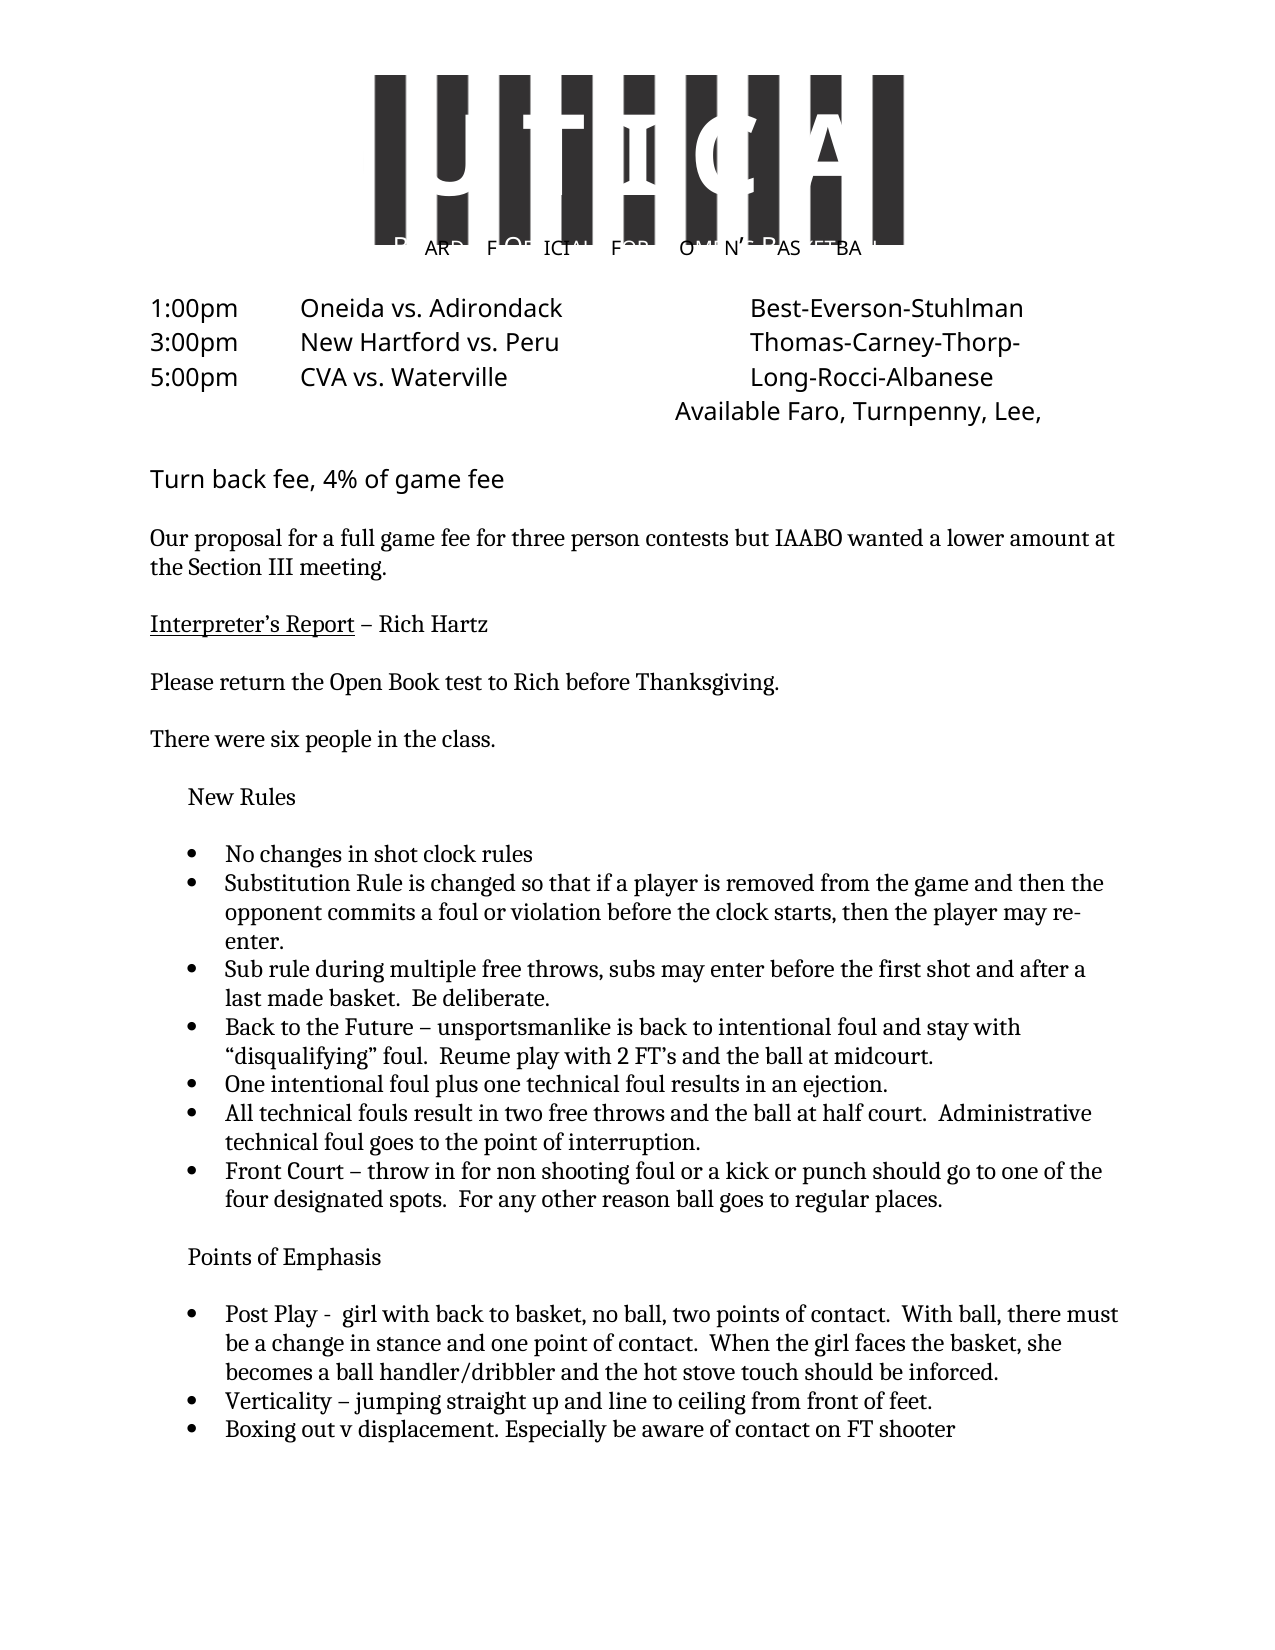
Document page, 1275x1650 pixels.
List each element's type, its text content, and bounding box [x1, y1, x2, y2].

text Interpreter’s Report – Rich Hartz [150, 610, 1125, 639]
text There were six people in the class. [150, 725, 1125, 754]
list Substitution Rule is changed so that if a player is removed from the game and then the opponent commits a foul or violation before the clock starts, then the player may re-enter. [187, 869, 1125, 955]
list Back to the Future – unsportsmanlike is back to intentional foul and stay with “disqualifying” foul. Reume play with 2 FT’s and the ball at midcourt. [187, 1013, 1125, 1070]
text 3:00pm New Hartford vs. Peru Thomas-Carney-Thorp- [150, 325, 1125, 359]
text Turn back fee, 4% of game fee [150, 461, 1125, 495]
text New Rules [150, 783, 1125, 812]
text 1:00pm Oneida vs. Adirondack Best-Everson-Stuhlman [150, 291, 1125, 325]
text Points of Emphasis [150, 1243, 1125, 1272]
picture [766, 239, 773, 245]
text 5:00pm CVA vs. Waterville Long-Rocci-Albanese [150, 359, 1125, 393]
text Our proposal for a full game fee for three person contests but IAABO wanted a lower amount at the Section III meeting. [150, 524, 1125, 582]
picture [363, 75, 914, 245]
list Verticality – jumping straight up and line to ceiling from front of feet. [187, 1387, 1125, 1415]
text Please return the Open Book test to Rich before Thanksgiving. [150, 668, 1125, 697]
list No changes in shot clock rules [187, 840, 1125, 869]
list Sub rule during multiple free throws, subs may enter before the first shot and after a last made basket. Be deliberate. [187, 955, 1125, 1013]
picture [507, 239, 519, 245]
list Post Play - girl with back to basket, no ball, two points of contact. With ball, there must be a change in stance and one point of contact. When the girl faces the basket, she becomes a ball handler/dribbler and the hot stove touch should be inforced. [187, 1300, 1125, 1387]
text Available Faro, Turnpenny, Lee, [675, 393, 1125, 427]
list Front Court – throw in for non shooting foul or a kick or punch should go to one of the four designated spots. For any other reason ball goes to regular places. [187, 1157, 1125, 1214]
list One intentional foul plus one technical foul results in an ejection. [187, 1070, 1125, 1099]
picture [397, 239, 404, 245]
list Boxing out v displacement. Especially be aware of contact on FT shooter [187, 1415, 1125, 1444]
list All technical fouls result in two free throws and the ball at half court. Administrative technical foul goes to the point of interruption. [187, 1099, 1125, 1157]
